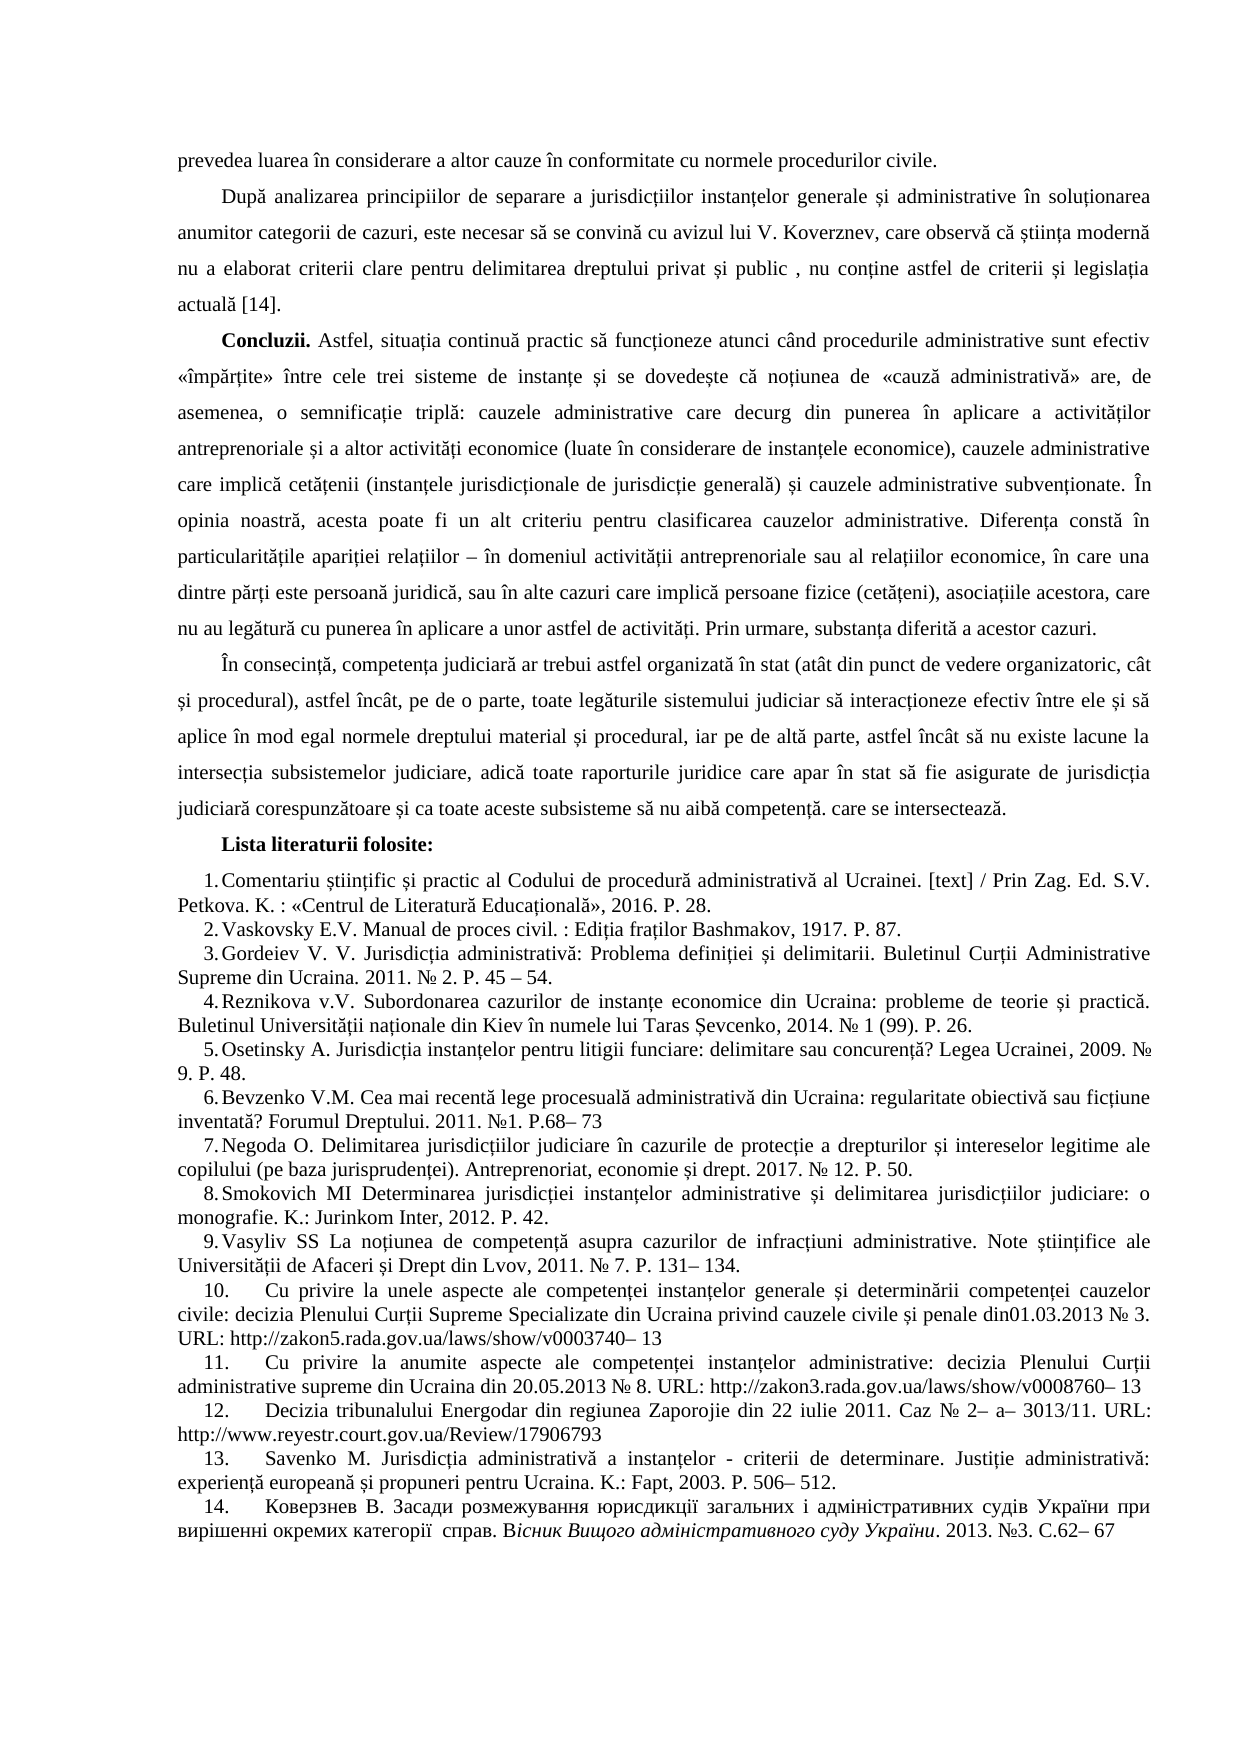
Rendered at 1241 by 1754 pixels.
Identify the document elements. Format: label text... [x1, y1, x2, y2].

list Vasyliv SS La noțiunea de competență asupra cazurilor de infracțiuni administrative. Note științifice ale Universității de Afaceri și Drept din Lvov, 2011. № 7. P. 131– 134. [177, 1229, 1152, 1277]
list Concluzii. Astfel, situația continuă practic să funcționeze atunci când procedurile administrative sunt efectiv «împărțite» între cele trei sisteme de instanțe și se dovedește că noțiunea de «cauză administrativă» are, de asemenea, o semnificație triplă: cauzele administrative care decurg din punerea în aplicare a activităților antreprenoriale și a altor activități economice (luate în considerare de instanțele economice), cauzele administrative care implică cetățenii (instanțele jurisdicționale de jurisdicție generală) și cauzele administrative subvenționate. În opinia noastră, acesta poate fi un alt criteriu pentru clasificarea cauzelor administrative. Diferența constă în particularitățile apariției relațiilor – în domeniul activității antreprenoriale sau al relațiilor economice, în care una dintre părți este persoană juridică, sau în alte cazuri care implică persoane fizice (cetățeni), asociațiile acestora, care nu au legătură cu punerea în aplicare a unor astfel de activități. Prin urmare, substanța diferită a acestor cazuri. [177, 328, 1152, 640]
list Vaskovsky E.V. Manual de proces civil. : Ediția fraților Bashmakov, 1917. P. 87. [177, 917, 1152, 941]
list Cu privire la unele aspecte ale competenței instanțelor generale și determinării competenței cauzelor civile: decizia Plenului Curții Supreme Specializate din Ucraina privind cauzele civile și penale din01.03.2013 № 3. URL: http://zakon5.rada.gov.ua/laws/show/v0003740– 13 [177, 1277, 1152, 1350]
list Коверзнев В. Засади розмежування юрисдикції загальних і адміністративних судів України при вирішенні окремих категорії справ. Вісник Вищого адміністративного суду України. 2013. №3. С.62– 67 [177, 1494, 1152, 1542]
list Comentariu științific și practic al Codului de procedură administrativă al Ucrainei. [text] / Prin Zag. Ed. S.V. Petkova. K. : «Centrul de Literatură Educațională», 2016. P. 28. [177, 868, 1152, 917]
list În consecință, competența judiciară ar trebui astfel organizată în stat (atât din punct de vedere organizatoric, cât și procedural), astfel încât, pe de o parte, toate legăturile sistemului judiciar să interacționeze efectiv între ele și să aplice în mod egal normele dreptului material și procedural, iar pe de altă parte, astfel încât să nu existe lacune la intersecția subsistemelor judiciare, adică toate raporturile juridice care apar în stat să fie asigurate de jurisdicția judiciară corespunzătoare și ca toate aceste subsisteme să nu aibă competență. care se intersectează. [177, 652, 1152, 820]
list Gordeiev V. V. Jurisdicția administrativă: Problema definiției și delimitarii. Buletinul Curții Administrative Supreme din Ucraina. 2011. № 2. P. 45 – 54. [177, 941, 1152, 989]
list După analizarea principiilor de separare a jurisdicțiilor instanțelor generale și administrative în soluționarea anumitor categorii de cazuri, este necesar să se convină cu avizul lui V. Koverznev, care observă că știința modernă nu a elaborat criterii clare pentru delimitarea dreptului privat și public , nu conține astfel de criterii și legislația actuală [14]. [177, 184, 1152, 316]
list Lista literaturii folosite: [177, 832, 1152, 856]
list Cu privire la anumite aspecte ale competenței instanțelor administrative: decizia Plenului Curții administrative supreme din Ucraina din 20.05.2013 № 8. URL: http://zakon3.rada.gov.ua/laws/show/v0008760– 13 [177, 1350, 1152, 1398]
list Savenko M. Jurisdicția administrativă a instanțelor - criterii de determinare. Justiție administrativă: experiență europeană și propuneri pentru Ucraina. K.: Fapt, 2003. P. 506– 512. [177, 1446, 1152, 1494]
list Osetinsky A. Jurisdicția instanțelor pentru litigii funciare: delimitare sau concurență? Legea Ucrainei, 2009. № 9. P. 48. [177, 1037, 1152, 1085]
list Decizia tribunalului Energodar din regiunea Zaporojie din 22 iulie 2011. Caz № 2– а– 3013/11. URL: http://www.reyestr.court.gov.ua/Review/17906793 [177, 1398, 1152, 1446]
list Negoda O. Delimitarea jurisdicțiilor judiciare în cazurile de protecție a drepturilor și intereselor legitime ale copilului (pe baza jurisprudenței). Antreprenoriat, economie și drept. 2017. № 12. P. 50. [177, 1133, 1152, 1181]
list Reznikova v.V. Subordonarea cazurilor de instanțe economice din Ucraina: probleme de teorie și practică. Buletinul Universității naționale din Kiev în numele lui Taras Șevcenko, 2014. № 1 (99). P. 26. [177, 989, 1152, 1037]
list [177, 148, 1152, 172]
list Smokovich MI Determinarea jurisdicției instanțelor administrative și delimitarea jurisdicțiilor judiciare: o monografie. K.: Jurinkom Inter, 2012. P. 42. [177, 1181, 1152, 1229]
list Bevzenko V.M. Cea mai recentă lege procesuală administrativă din Ucraina: regularitate obiectivă sau ficțiune inventată? Forumul Dreptului. 2011. №1. P.68– 73 [177, 1085, 1152, 1133]
